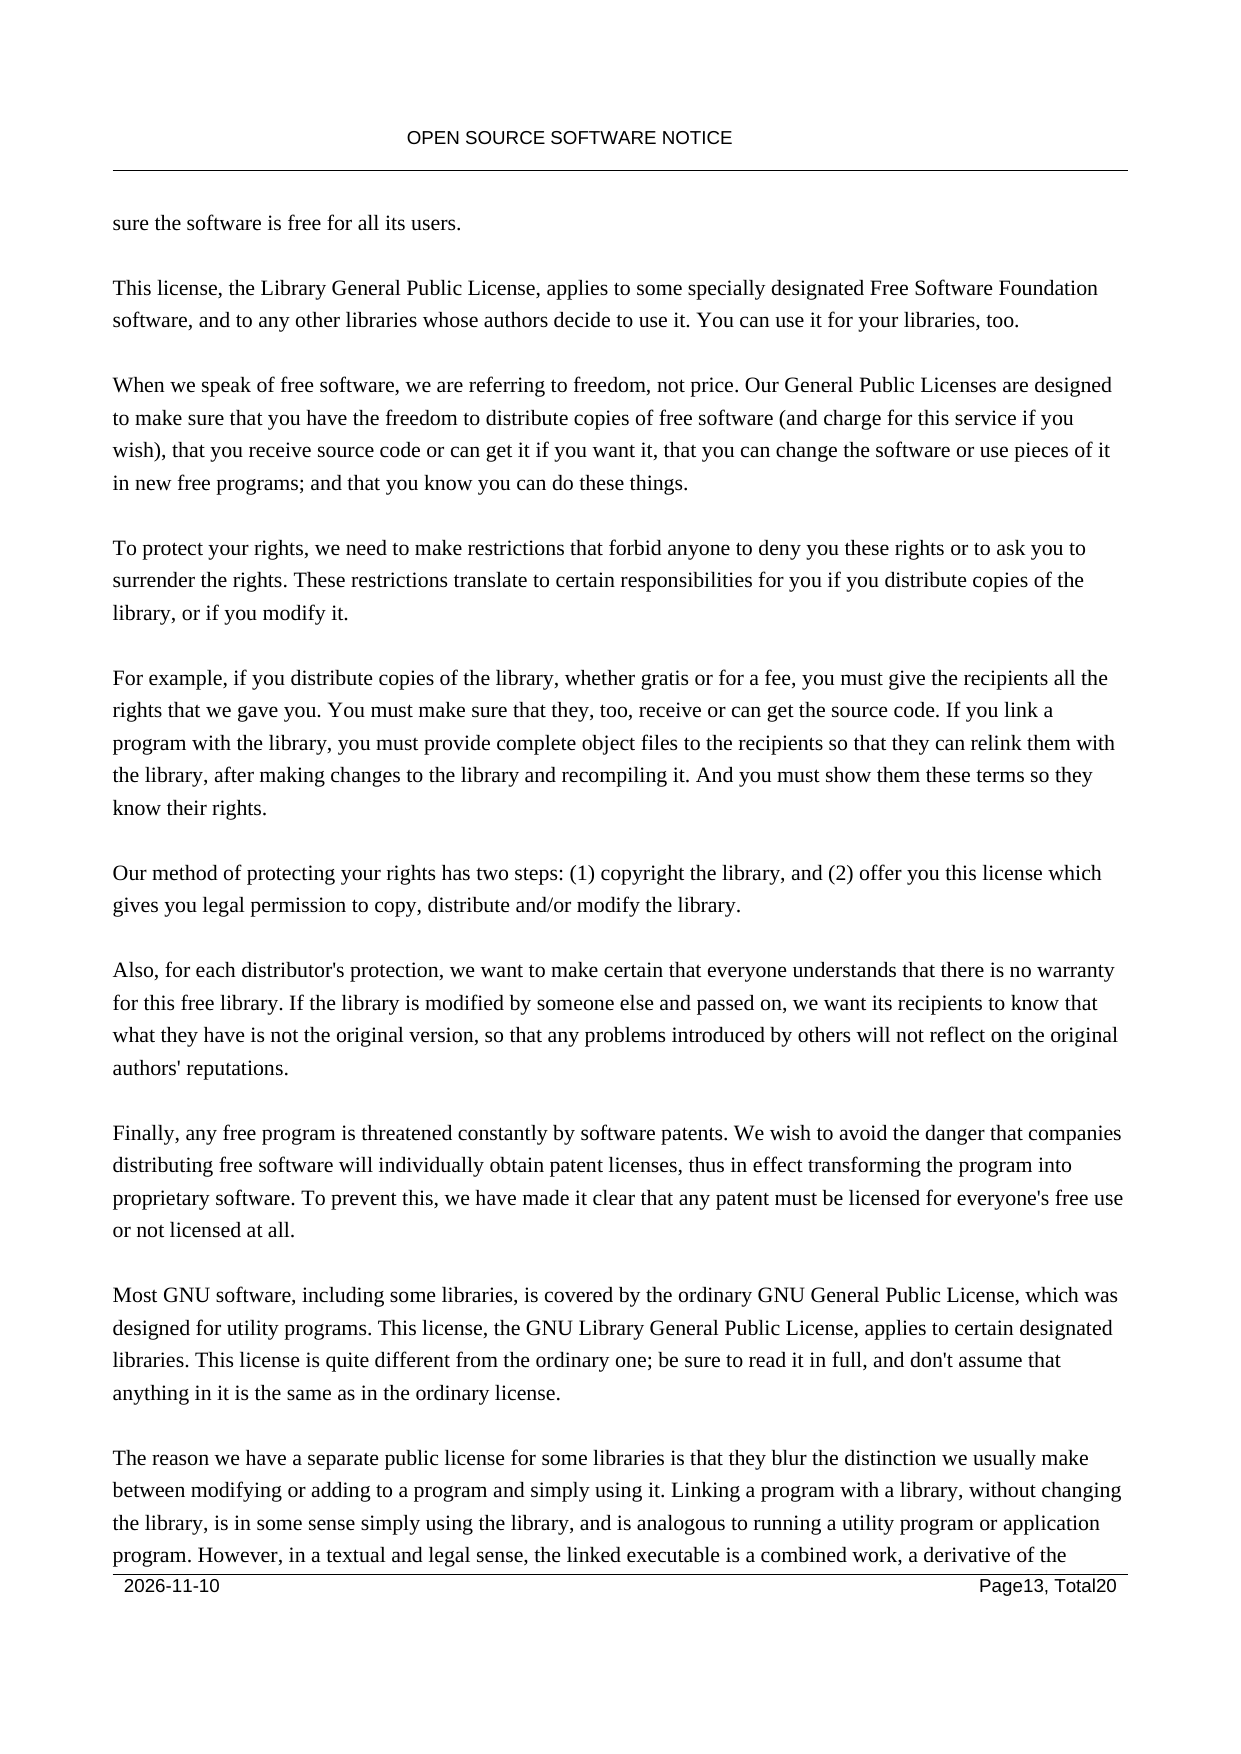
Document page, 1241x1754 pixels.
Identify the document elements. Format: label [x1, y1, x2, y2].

text [112, 206, 1128, 1571]
